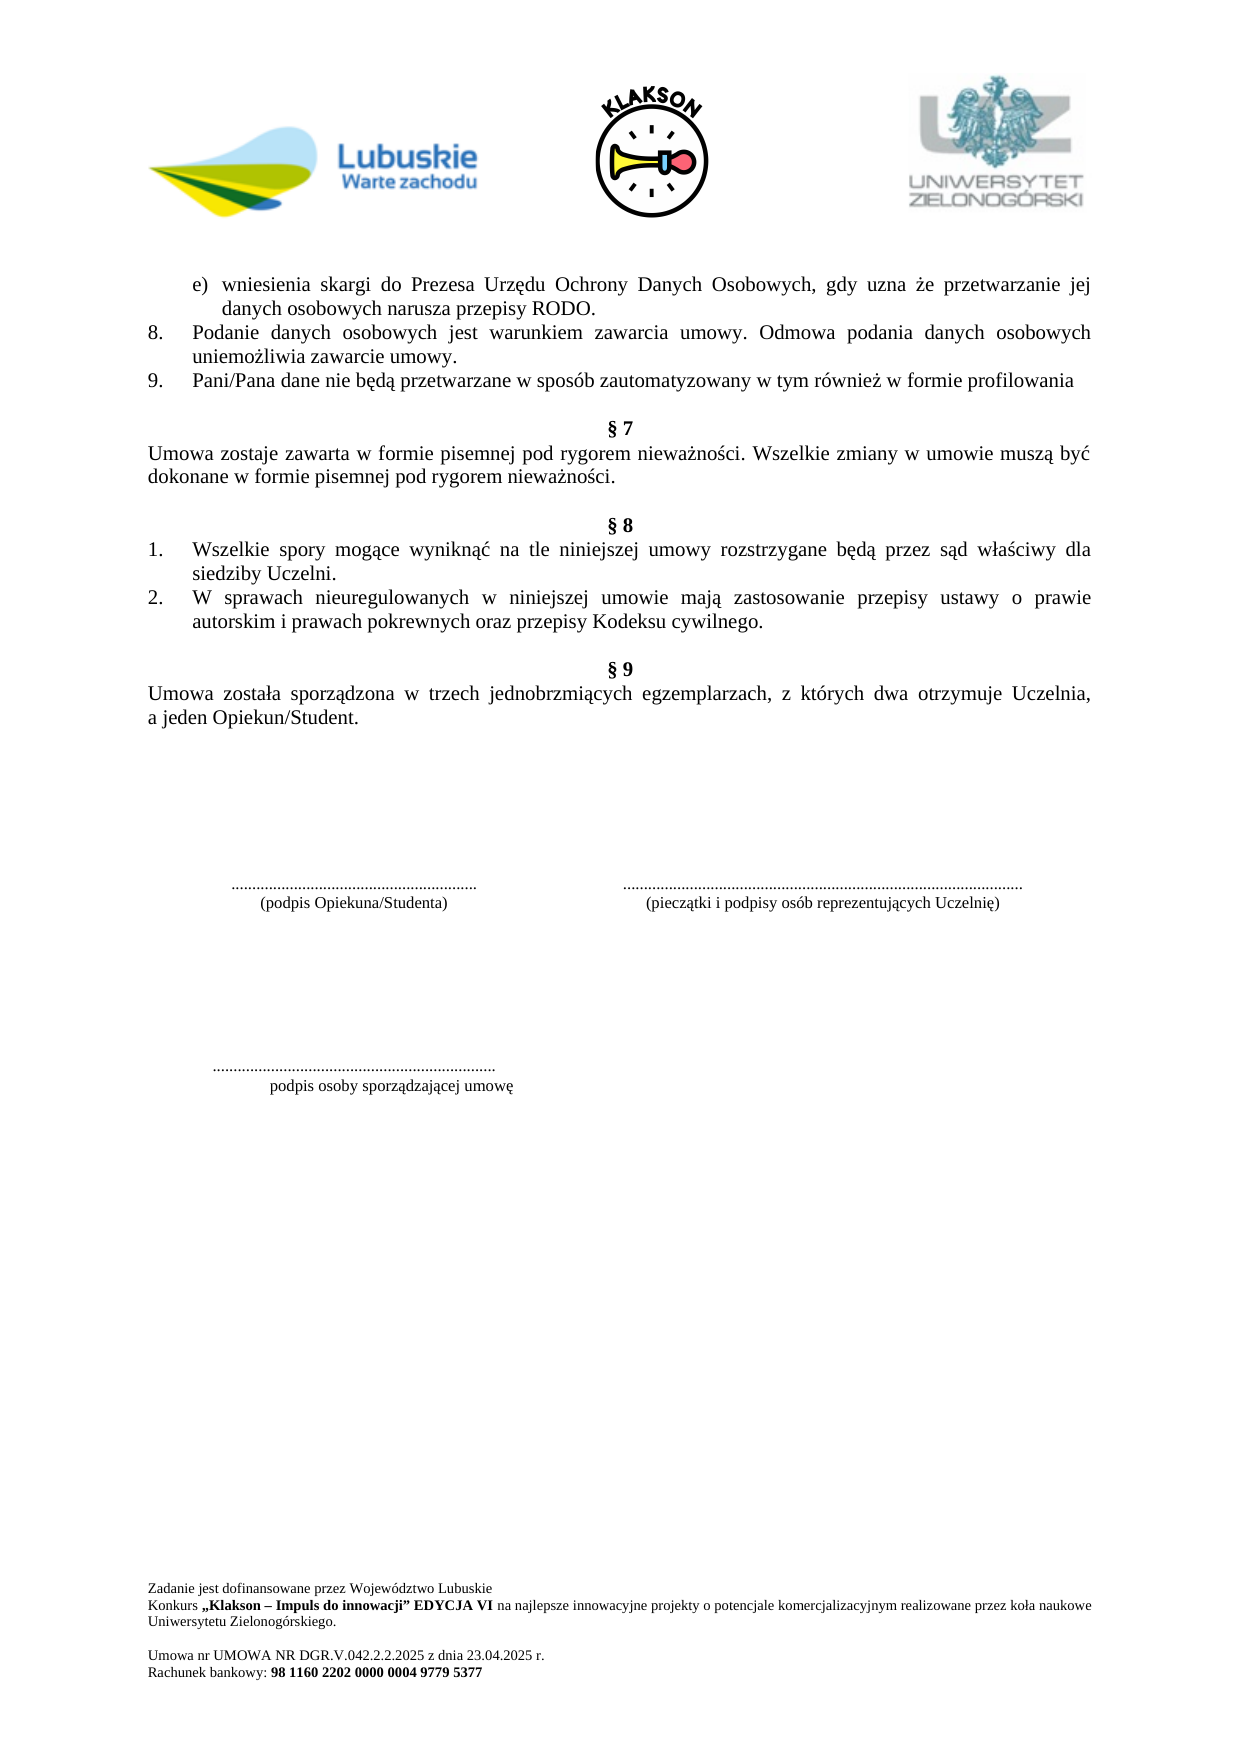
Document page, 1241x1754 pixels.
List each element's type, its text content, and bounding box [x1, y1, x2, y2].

text podpis osoby sporządzającej umowę [148, 1075, 1092, 1094]
text Umowa zostaje zawarta w formie pisemnej pod rygorem nieważności. Wszelkie zmiany w umowie muszą być dokonane w formie pisemnej pod rygorem nieważności. [148, 440, 1092, 488]
list Podanie danych osobowych jest warunkiem zawarcia umowy. Odmowa podania danych osobowych uniemożliwia zawarcie umowy. [148, 320, 1092, 368]
text .................................................................... [148, 1056, 1092, 1075]
text § 8 [148, 513, 1092, 537]
text § 7 [148, 416, 1092, 440]
picture [908, 73, 1093, 220]
text (podpis Opiekuna/Studenta) (pieczątki i podpisy osób reprezentujących Uczelnię) [148, 893, 1092, 912]
picture [147, 125, 479, 220]
text § 9 [148, 657, 1092, 681]
text Umowa została sporządzona w trzech jednobrzmiących egzemplarzach, z których dwa otrzymuje Uczelnia, a jeden Opiekun/Student. [148, 681, 1092, 729]
list Pani/Pana dane nie będą przetwarzane w sposób zautomatyzowany w tym również w formie profilowania [148, 368, 1092, 392]
picture [595, 86, 713, 220]
list wniesienia skargi do Prezesa Urzędu Ochrony Danych Osobowych, gdy uzna że przetwarzanie jej danych osobowych narusza przepisy RODO. [192, 272, 1092, 320]
text ........................................................... ................................................................................................ [148, 873, 1092, 893]
list Wszelkie spory mogące wyniknąć na tle niniejszej umowy rozstrzygane będą przez sąd właściwy dla siedziby Uczelni. [148, 537, 1092, 585]
list W sprawach nieuregulowanych w niniejszej umowie mają zastosowanie przepisy ustawy o prawie autorskim i prawach pokrewnych oraz przepisy Kodeksu cywilnego. [148, 585, 1092, 633]
